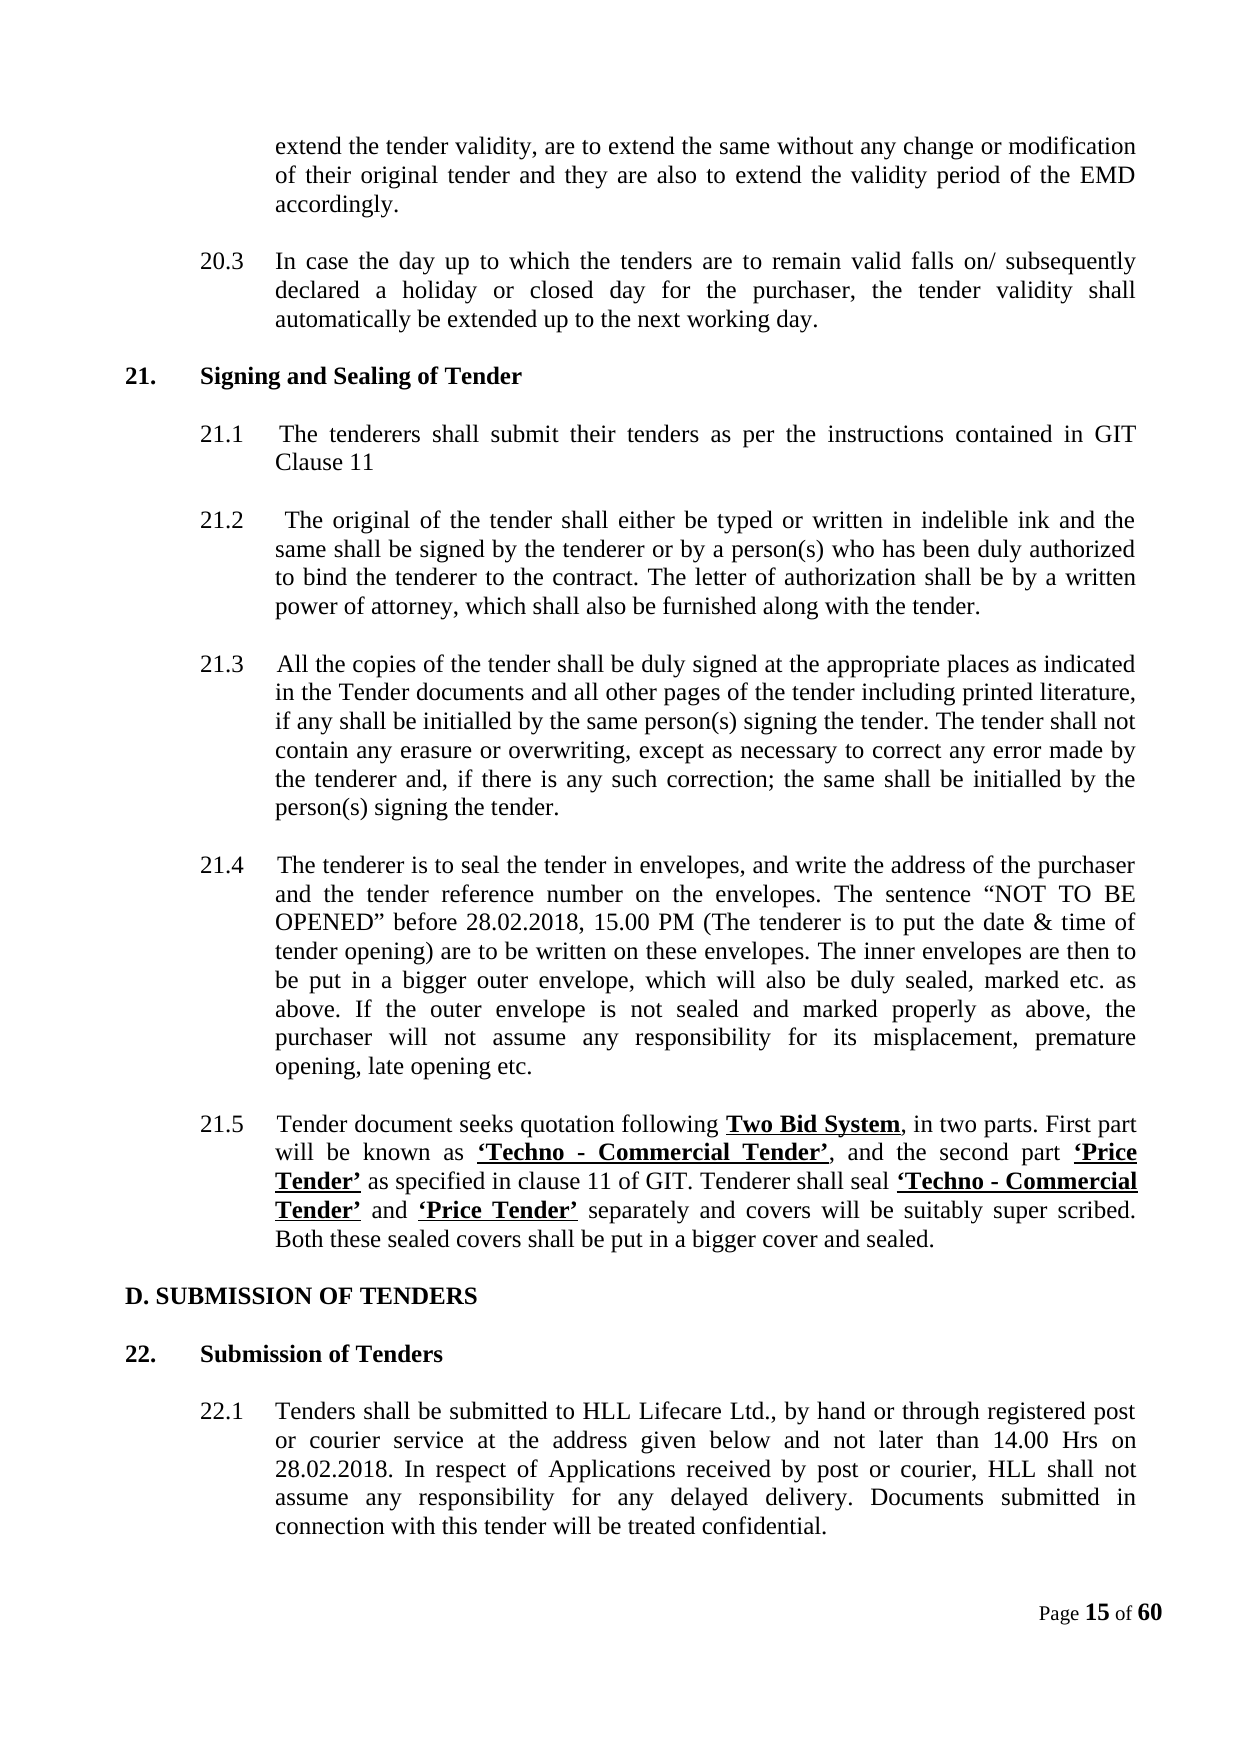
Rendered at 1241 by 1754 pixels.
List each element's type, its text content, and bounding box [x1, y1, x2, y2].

text 21.5 Tender document seeks quotation following Two Bid System, in two parts. First part will be known as ‘Techno - Commercial Tender’, and the second part ‘Price Tender’ as specified in clause 11 of GIT. Tenderer shall seal ‘Techno - Commercial Tender’ and ‘Price Tender’ separately and covers will be suitably super scribed. Both these sealed covers shall be put in a bigger cover and sealed. [200, 1109, 1137, 1252]
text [200, 131, 1137, 217]
text 20.3 In case the day up to which the tenders are to remain valid falls on/ subsequently declared a holiday or closed day for the purchaser, the tender validity shall automatically be extended up to the next working day. [200, 246, 1137, 332]
text 21.4 The tenderer is to seal the tender in envelopes, and write the address of the purchaser and the tender reference number on the envelopes. The sentence “NOT TO BE OPENED” before 28.02.2018, 15.00 PM (The tenderer is to put the date & time of tender opening) are to be written on these envelopes. The inner envelopes are then to be put in a bigger outer envelope, which will also be duly sealed, marked etc. as above. If the outer envelope is not sealed and marked properly as above, the purchaser will not assume any responsibility for its misplacement, premature opening, late opening etc. [200, 850, 1137, 1080]
text 21.3 All the copies of the tender shall be duly signed at the appropriate places as indicated in the Tender documents and all other pages of the tender including printed literature, if any shall be initialled by the same person(s) signing the tender. The tender shall not contain any erasure or overwriting, except as necessary to correct any error made by the tenderer and, if there is any such correction; the same shall be initialled by the person(s) signing the tender. [200, 649, 1137, 821]
text D. SUBMISSION OF TENDERS [125, 1281, 1137, 1310]
text 22. Submission of Tenders [125, 1339, 1137, 1367]
list The tenderers shall submit their tenders as per the instructions contained in GIT Clause 11 [200, 419, 1137, 476]
list Tenders shall be submitted to HLL Lifecare Ltd., by hand or through registered post or courier service at the address given below and not later than 14.00 Hrs on 28.02.2018. In respect of Applications received by post or courier, HLL shall not assume any responsibility for any delayed delivery. Documents submitted in connection with this tender will be treated confidential. [200, 1396, 1137, 1540]
text 21. Signing and Sealing of Tender [125, 361, 1137, 390]
text 21.2 The original of the tender shall either be typed or written in indelible ink and the same shall be signed by the tenderer or by a person(s) who has been duly authorized to bind the tenderer to the contract. The letter of authorization shall be by a written power of attorney, which shall also be furnished along with the tender. [200, 505, 1137, 620]
